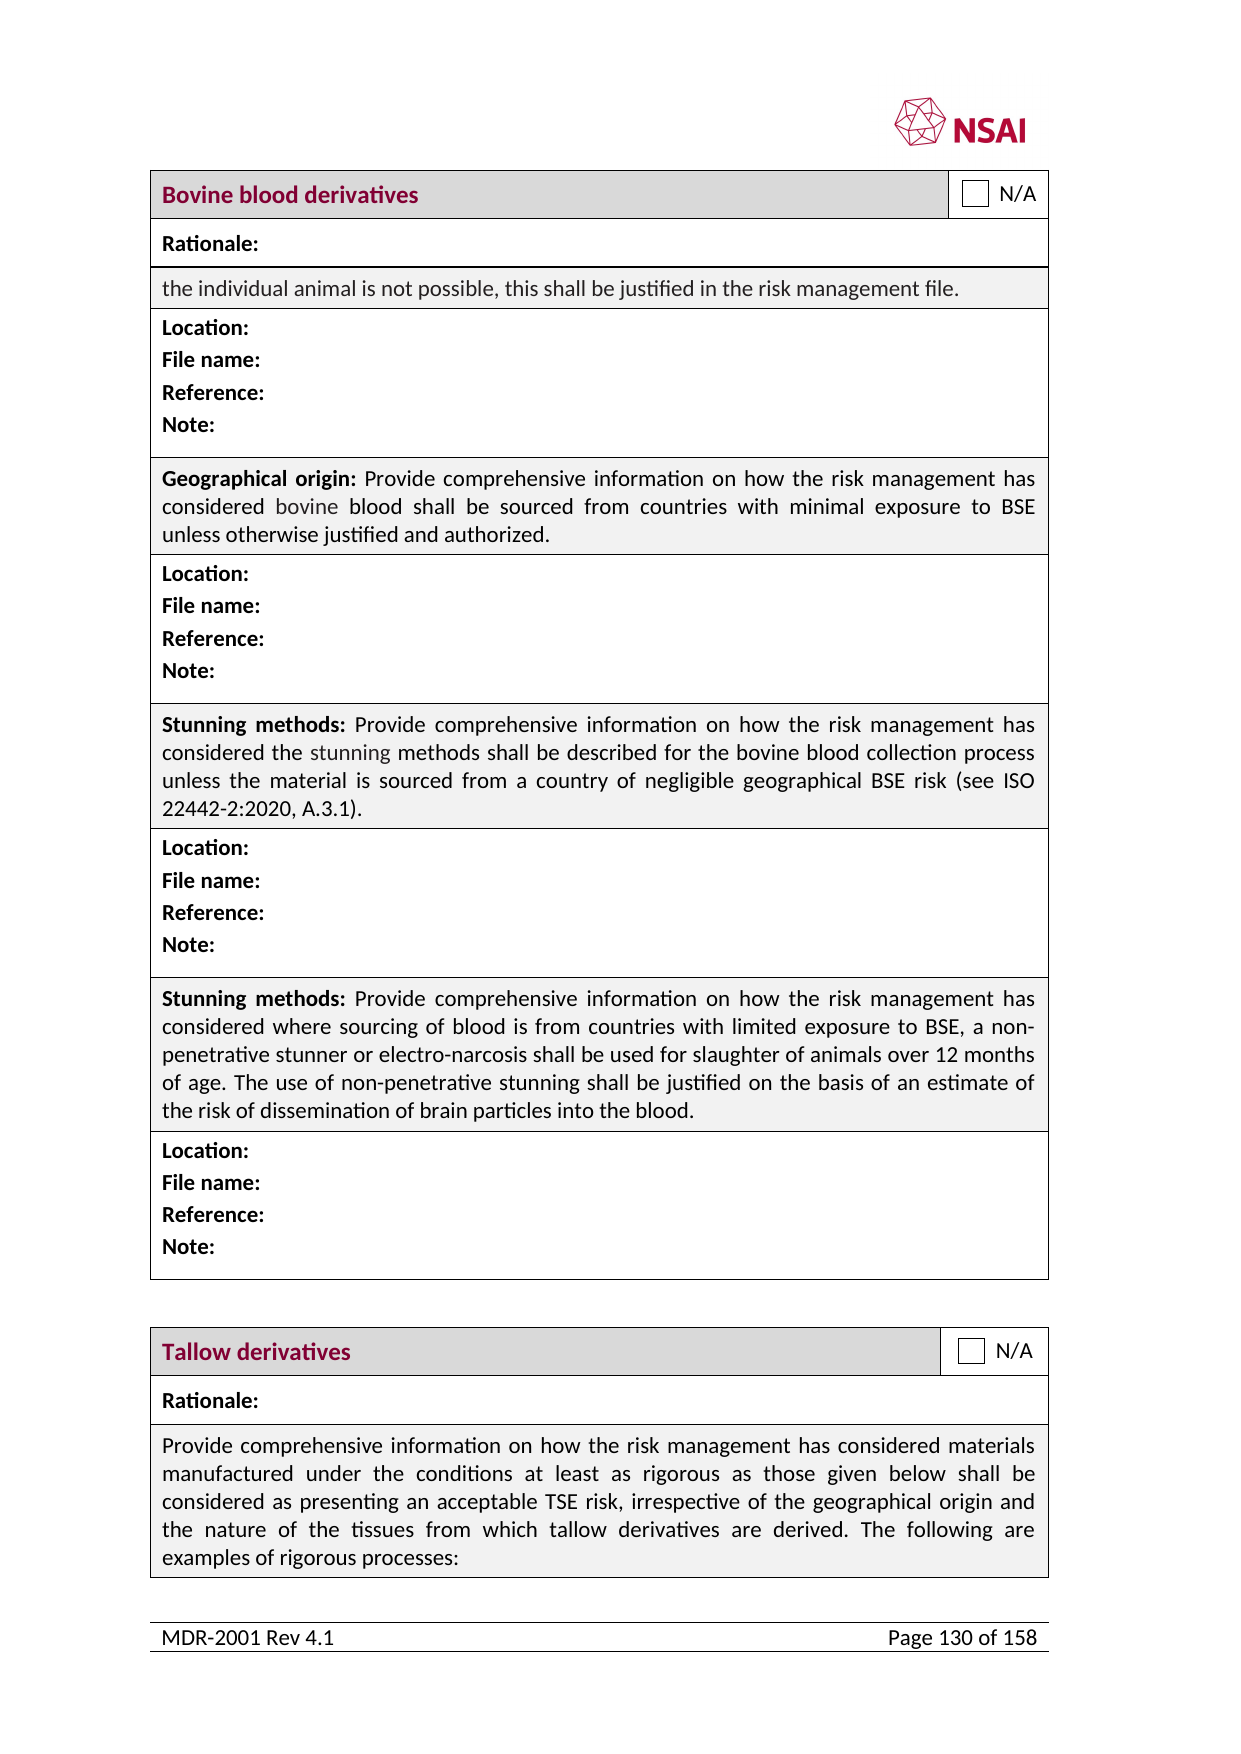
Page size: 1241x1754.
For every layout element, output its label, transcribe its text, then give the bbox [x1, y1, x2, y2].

table_header Bovine blood derivatives [151, 171, 948, 218]
table_header N/A [949, 171, 1048, 218]
table_cell Location: File name: Reference: Note: [151, 309, 1048, 457]
table_cell Stunning methods: Provide comprehensive information on how the risk management has considered where sourcing of blood is from countries with limited exposure to BSE, a non-penetrative stunner or electro-narcosis shall be used for slaughter of animals over 12 months of age. The use of non-penetrative stunning shall be justified on the basis of an estimate of the risk of dissemination of brain particles into the blood. [151, 978, 1048, 1131]
table_header N/A [941, 1328, 1048, 1375]
picture [870, 73, 1049, 170]
table_header Tallow derivatives [151, 1328, 940, 1375]
table_cell Location: File name: Reference: Note: [151, 1132, 1048, 1279]
table_cell Stunning methods: Provide comprehensive information on how the risk management has considered the stunning methods shall be described for the bovine blood collection process unless the material is sourced from a country of negligible geographical BSE risk (see ISO 22442-2:2020, A.3.1). [151, 704, 1048, 828]
table_cell Location: File name: Reference: Note: [151, 829, 1048, 977]
table_cell Rationale: [151, 1376, 1048, 1424]
table_cell Rationale: [151, 219, 1048, 266]
table_cell Geographical origin: Provide comprehensive information on how the risk management has considered bovine blood shall be sourced from countries with minimal exposure to BSE unless otherwise justified and authorized. [151, 458, 1048, 554]
table_cell Location: File name: Reference: Note: [151, 555, 1048, 703]
